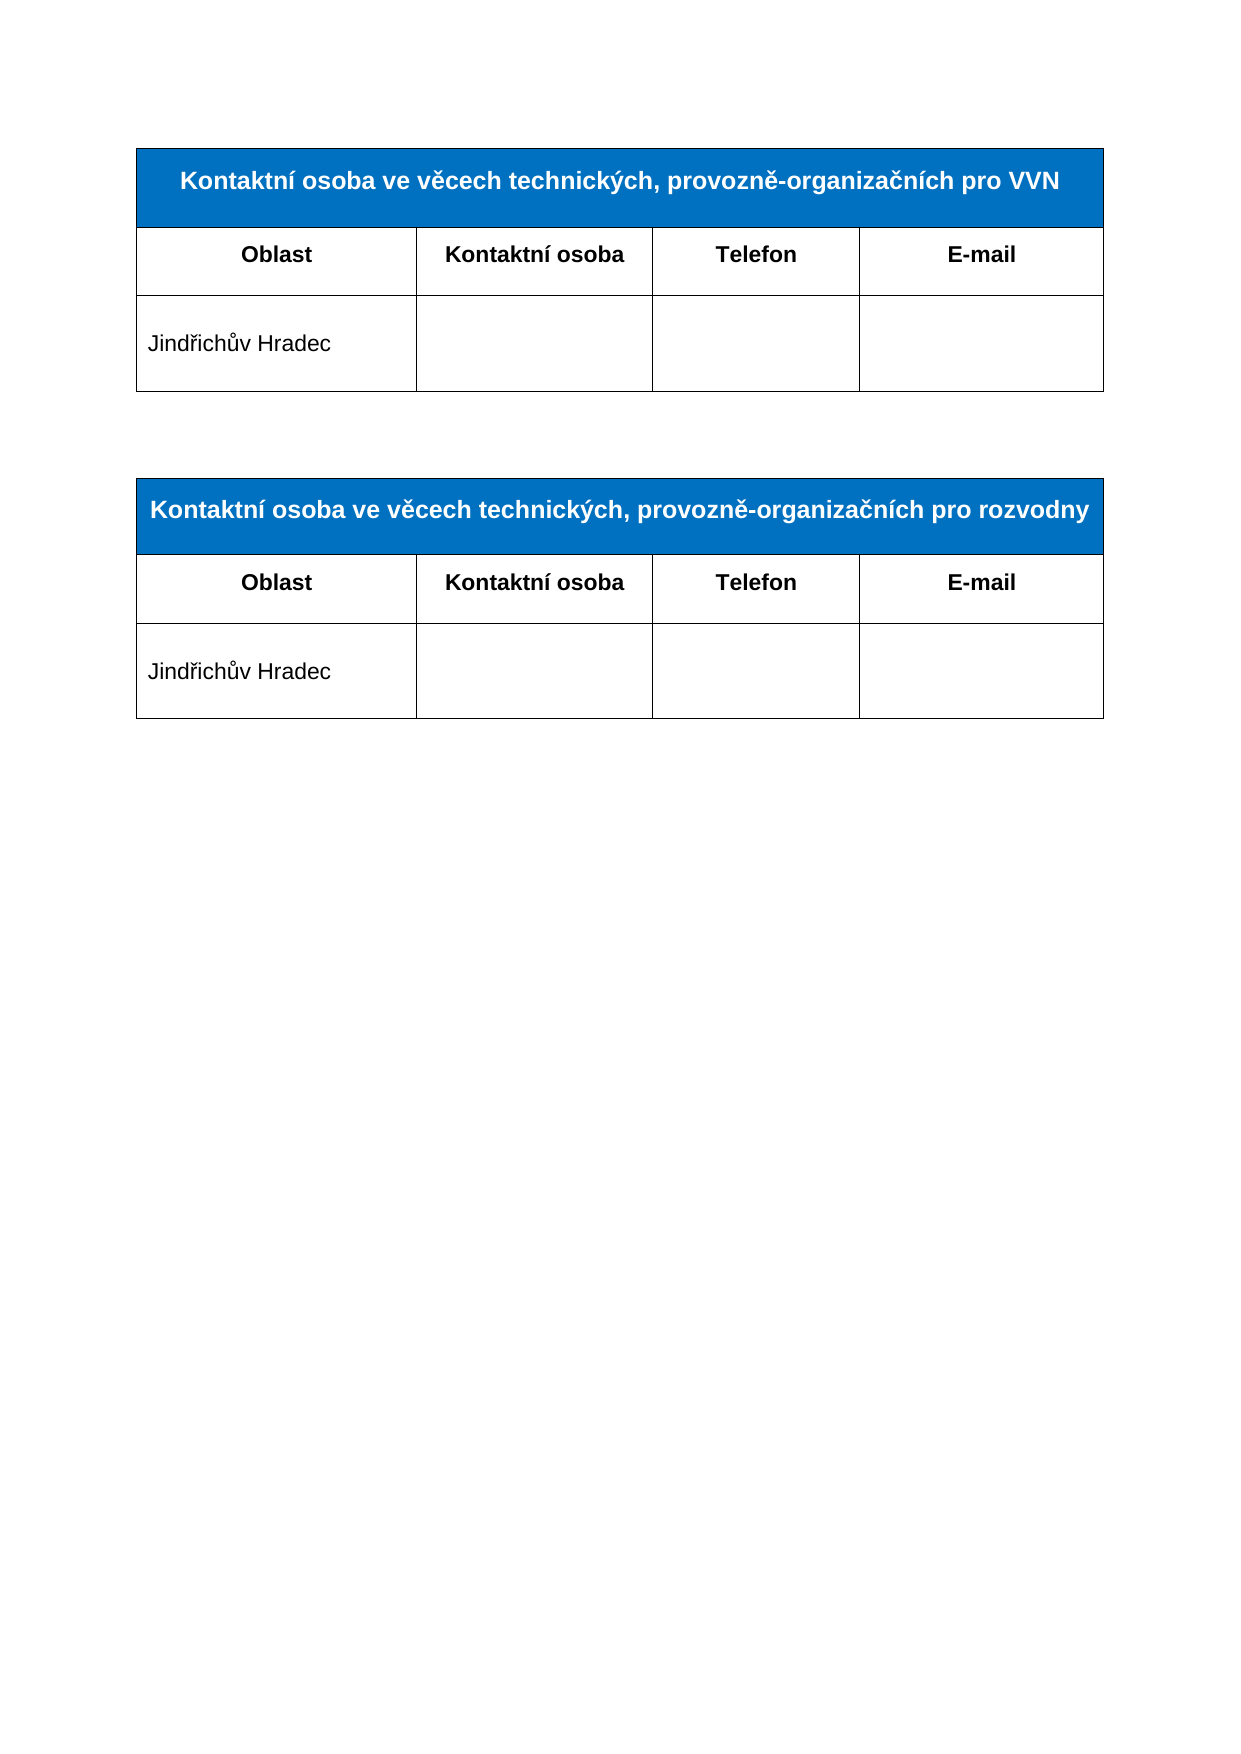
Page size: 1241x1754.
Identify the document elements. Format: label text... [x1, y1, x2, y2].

table_cell Telefon [653, 555, 859, 623]
table_cell [653, 624, 859, 718]
table_cell E-mail [860, 228, 1103, 295]
table_cell Kontaktní osoba [417, 555, 652, 623]
table_cell Jindřichův Hradec [137, 624, 416, 718]
table_cell Telefon [653, 228, 859, 295]
table_cell E-mail [860, 555, 1103, 623]
table_cell [653, 296, 859, 391]
table_cell Oblast [137, 555, 416, 623]
table_cell [860, 624, 1103, 718]
table_cell [860, 296, 1103, 391]
table_cell [417, 296, 652, 391]
table_header Kontaktní osoba ve věcech technických, provozně-organizačních pro VVN [137, 149, 1103, 227]
table_cell Kontaktní osoba [417, 228, 652, 295]
table_cell Oblast [137, 228, 416, 295]
table_cell [417, 624, 652, 718]
table_header Kontaktní osoba ve věcech technických, provozně-organizačních pro rozvodny [137, 479, 1103, 554]
table_cell Jindřichův Hradec [137, 296, 416, 391]
